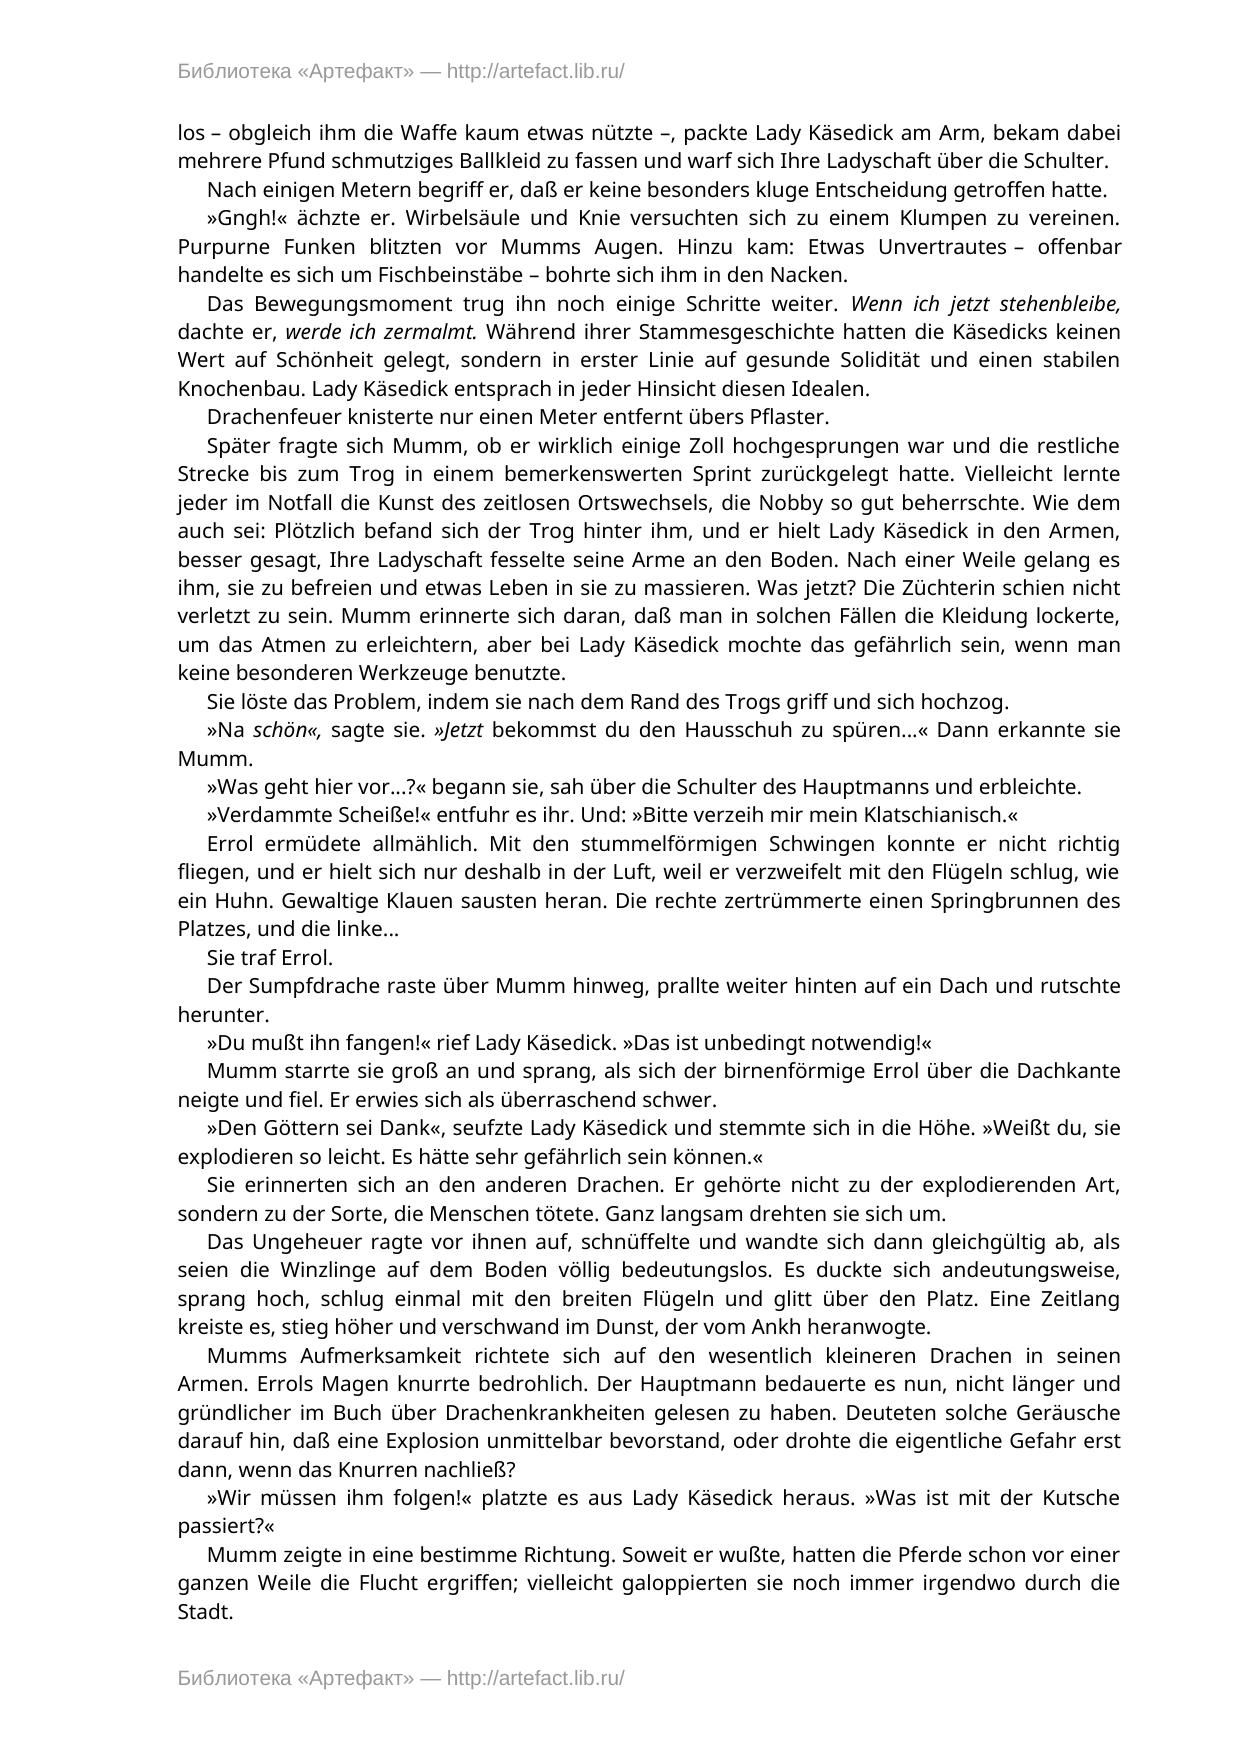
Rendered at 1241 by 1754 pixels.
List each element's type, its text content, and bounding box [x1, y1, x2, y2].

text Später fragte sich Mumm, ob er wirklich einige Zoll hochgesprungen war und die restliche Strecke bis zum Trog in einem bemerkenswerten Sprint zurückgelegt hatte. Vielleicht lernte jeder im Notfall die Kunst des zeitlosen Ortswechsels, die Nobby so gut beherrschte. Wie dem auch sei: Plötzlich befand sich der Trog hinter ihm, und er hielt Lady Käsedick in den Armen, besser gesagt, Ihre Ladyschaft fesselte seine Arme an den Boden. Nach einer Weile gelang es ihm, sie zu befreien und etwas Leben in sie zu massieren. Was jetzt? Die Züchterin schien nicht verletzt zu sein. Mumm erinnerte sich daran, daß man in solchen Fällen die Kleidung lockerte, um das Atmen zu erleichtern, aber bei Lady Käsedick mochte das gefährlich sein, wenn man keine besonderen Werkzeuge benutzte. [177, 431, 1122, 687]
text Sie erinnerten sich an den anderen Drachen. Er gehörte nicht zu der explodierenden Art, sondern zu der Sorte, die Menschen tötete. Ganz langsam drehten sie sich um. [177, 1170, 1122, 1227]
text Errol ermüdete allmählich. Mit den stummelförmigen Schwingen konnte er nicht richtig fliegen, und er hielt sich nur deshalb in der Luft, weil er verzweifelt mit den Flügeln schlug, wie ein Huhn. Gewaltige Klauen sausten heran. Die rechte zertrümmerte einen Springbrunnen des Platzes, und die linke... [177, 829, 1122, 943]
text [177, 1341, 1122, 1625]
text »Gngh!« ächzte er. Wirbelsäule und Knie versuchten sich zu einem Klumpen zu vereinen. Purpurne Funken blitzten vor Mumms Augen. Hinzu kam: Etwas Unvertrautes – offenbar handelte es sich um Fischbeinstäbe – bohrte sich ihm in den Nacken. [177, 203, 1122, 289]
text »Na schön«, sagte sie. »Jetzt bekommst du den Hausschuh zu spüren...« Dann erkannte sie Mumm. [177, 715, 1122, 772]
text »Was geht hier vor...?« begann sie, sah über die Schulter des Hauptmanns und erbleichte. [177, 772, 1122, 801]
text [177, 118, 1122, 175]
text Sie traf Errol. [177, 943, 1122, 971]
text Das Ungeheuer ragte vor ihnen auf, schnüffelte und wandte sich dann gleichgültig ab, als seien die Winzlinge auf dem Boden völlig bedeutungslos. Es duckte sich andeutungsweise, sprang hoch, schlug einmal mit den breiten Flügeln und glitt über den Platz. Eine Zeitlang kreiste es, stieg höher und verschwand im Dunst, der vom Ankh heranwogte. [177, 1227, 1122, 1341]
text Sie löste das Problem, indem sie nach dem Rand des Trogs griff und sich hochzog. [177, 687, 1122, 715]
text Drachenfeuer knisterte nur einen Meter entfernt übers Pflaster. [177, 402, 1122, 431]
text Mumm starrte sie groß an und sprang, als sich der birnenförmige Errol über die Dachkante neigte und fiel. Er erwies sich als überraschend schwer. [177, 1057, 1122, 1113]
text »Du mußt ihn fangen!« rief Lady Käsedick. »Das ist unbedingt notwendig!« [177, 1028, 1122, 1057]
text »Den Göttern sei Dank«, seufzte Lady Käsedick und stemmte sich in die Höhe. »Weißt du, sie explodieren so leicht. Es hätte sehr gefährlich sein können.« [177, 1113, 1122, 1170]
text Der Sumpfdrache raste über Mumm hinweg, prallte weiter hinten auf ein Dach und rutschte herunter. [177, 971, 1122, 1028]
text Nach einigen Metern begriff er, daß er keine besonders kluge Entscheidung getroffen hatte. [177, 175, 1122, 203]
text »Verdammte Scheiße!« entfuhr es ihr. Und: »Bitte verzeih mir mein Klatschianisch.« [177, 801, 1122, 829]
text Das Bewegungsmoment trug ihn noch einige Schritte weiter. Wenn ich jetzt stehenbleibe, dachte er, werde ich zermalmt. Während ihrer Stammesgeschichte hatten die Käsedicks keinen Wert auf Schönheit gelegt, sondern in erster Linie auf gesunde Solidität und einen stabilen Knochenbau. Lady Käsedick entsprach in jeder Hinsicht diesen Idealen. [177, 289, 1122, 402]
